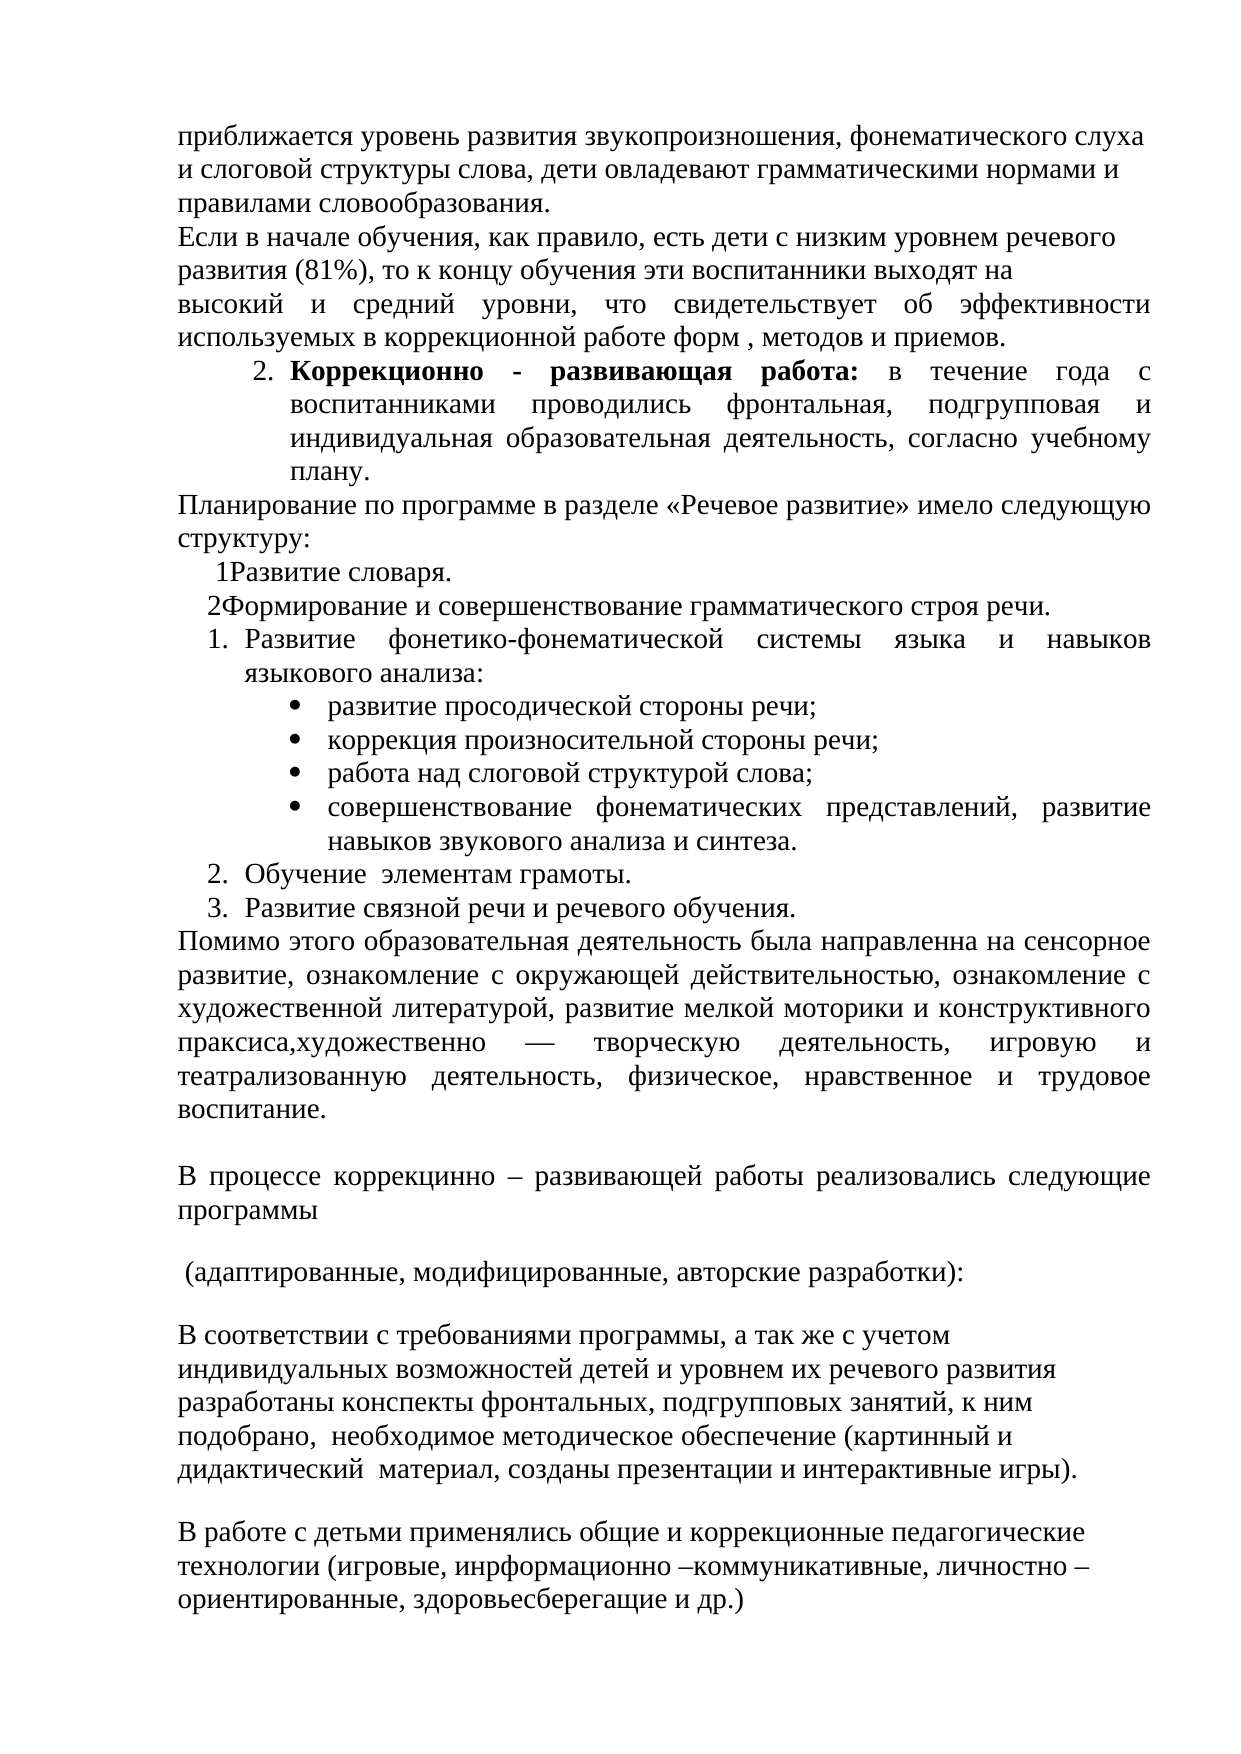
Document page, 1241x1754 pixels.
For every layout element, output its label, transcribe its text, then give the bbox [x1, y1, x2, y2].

text приближается уровень развития звукопроизношения, фонематического слуха и слоговой структуры слова, дети овладевают грамматическими нормами и правилами словообразования. [177, 118, 1152, 219]
text 2Формирование и совершенствование грамматического строя речи. [207, 588, 1152, 621]
text (адаптированные, модифицированные, авторские разработки): [177, 1254, 1152, 1288]
list коррекция произносительной стороны речи; [290, 722, 1152, 756]
text В соответствии с требованиями программы, а так же с учетом индивидуальных возможностей детей и уровнем их речевого развития разработаны конспекты фронтальных, подгрупповых занятий, к ним подобрано, необходимое методическое обеспечение (картинный и дидактический материал, созданы презентации и интерактивные игры). [177, 1317, 1152, 1485]
list работа над слоговой структурой слова; [290, 756, 1152, 789]
text высокий и средний уровни, что свидетельствует об эффективности используемых в коррекционной работе форм , методов и приемов. [177, 286, 1152, 353]
list развитие просодической стороны речи; [290, 688, 1152, 722]
text В процессе коррекцинно – развивающей работы реализовались следующие программы [177, 1158, 1152, 1225]
list Развитие связной речи и речевого обучения. [207, 890, 1152, 923]
list Обучение элементам грамоты. [207, 856, 1152, 890]
text Планирование по программе в разделе «Речевое развитие» имело следующую структуру: [177, 487, 1152, 554]
text 1Развитие словаря. [215, 554, 1152, 588]
text В работе с детьми применялись общие и коррекционные педагогические технологии (игровые, инрформационно –коммуникативные, личностно – ориентированные, здоровьесберегащие и др.) [177, 1514, 1152, 1615]
list Коррекционно - развивающая работа: в течение года с воспитанниками проводились фронтальная, подгрупповая и индивидуальная образовательная деятельность, согласно учебному плану. [252, 353, 1152, 487]
text Помимо этого образовательная деятельность была направленна на сенсорное развитие, ознакомление с окружающей действительностью, ознакомление с художественной литературой, развитие мелкой моторики и конструктивного праксиса,художественно — творческую деятельность, игровую и театрализованную деятельность, физическое, нравственное и трудовое воспитание. [177, 923, 1152, 1125]
text Если в начале обучения, как правило, есть дети с низким уровнем речевого развития (81%), то к концу обучения эти воспитанники выходят на [177, 219, 1152, 286]
list Развитие фонетико-фонематической системы языка и навыков языкового анализа: [207, 621, 1152, 688]
list совершенствование фонематических представлений, развитие навыков звукового анализа и синтеза. [290, 789, 1152, 856]
